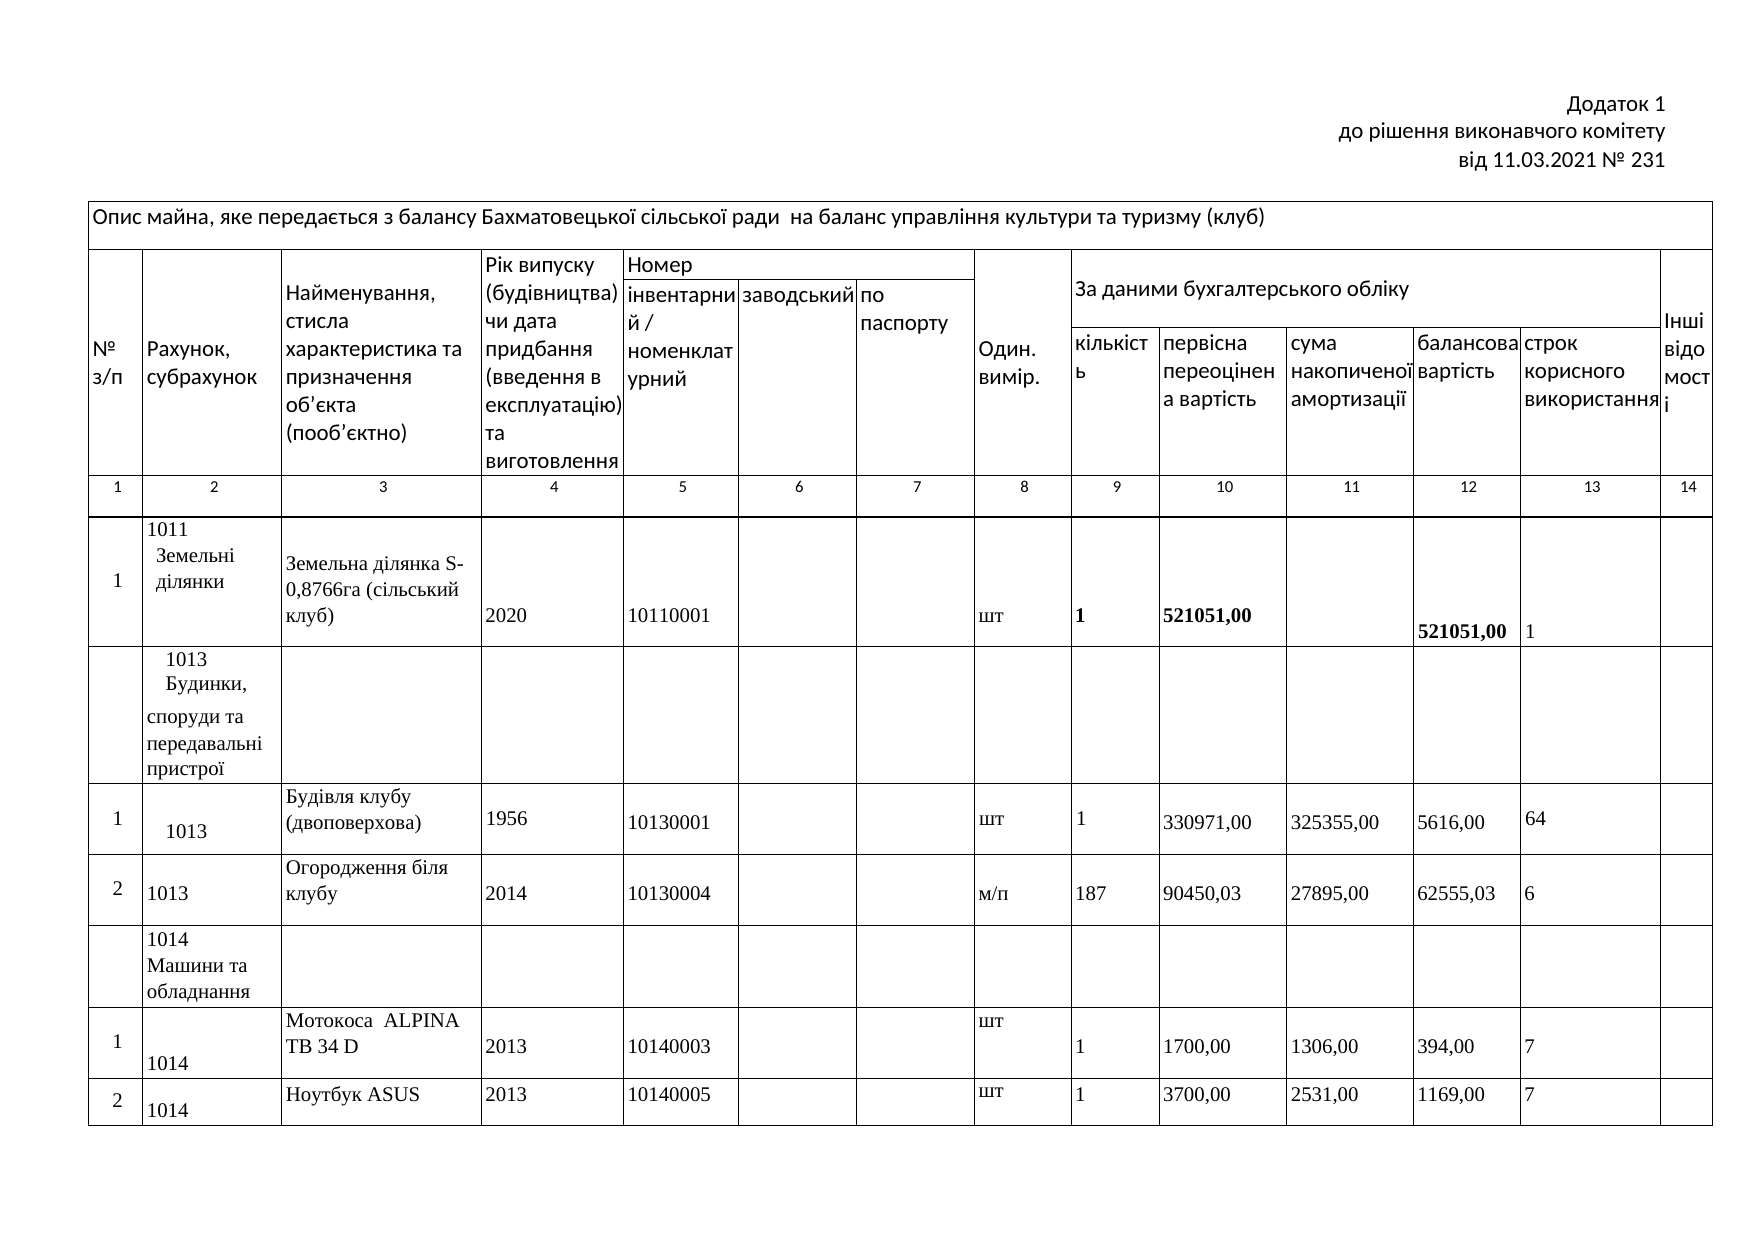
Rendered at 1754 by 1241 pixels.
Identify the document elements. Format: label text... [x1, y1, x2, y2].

table_cell м/п [975, 855, 1071, 924]
table_cell [975, 926, 1071, 1007]
table_cell 330971,00 [1160, 784, 1286, 854]
table_cell Рік випуску (будівництва) чи дата придбання (введення в експлуатацію) та виготовлення [482, 250, 623, 475]
table_cell [624, 647, 738, 783]
table_cell [1160, 926, 1286, 1007]
table_cell Мотокоса ALPINA TB 34 D [282, 1008, 481, 1077]
table_cell Рахунок, субрахунок [143, 250, 281, 475]
table_cell 3 [282, 476, 481, 516]
table_cell 1 [89, 1008, 142, 1077]
table_cell Номер [624, 250, 974, 279]
table_cell шт [975, 518, 1071, 646]
table_cell [739, 1008, 856, 1077]
table_cell 5616,00 [1414, 784, 1520, 854]
table_cell інвентарний / номенклатурний [624, 280, 738, 475]
table_cell [739, 784, 856, 854]
table_cell 62555,03 [1414, 855, 1520, 924]
table_cell 1700,00 [1160, 1008, 1286, 1077]
table_cell 12 [1414, 476, 1520, 516]
table_cell [739, 855, 856, 924]
table_cell Земельна ділянка S-0,8766га (сільський клуб) [282, 518, 481, 646]
table_cell [1661, 647, 1712, 783]
table_cell 1 [1072, 1008, 1159, 1077]
table_cell шт [975, 1079, 1071, 1125]
table_cell [1287, 647, 1413, 783]
table_cell 2013 [482, 1079, 623, 1125]
table_cell 394,00 [1414, 1008, 1520, 1077]
text від 11.03.2021 № 231 [88, 145, 1665, 173]
table_cell строк корисного використання [1521, 328, 1660, 475]
table_cell [739, 647, 856, 783]
table_cell 10 [1160, 476, 1286, 516]
table_cell 90450,03 [1160, 855, 1286, 924]
table_cell 14 [1661, 476, 1712, 516]
table_cell [857, 647, 974, 783]
table_cell [624, 926, 738, 1007]
table_cell 1 [89, 518, 142, 646]
table_cell Інші відомості [1661, 250, 1712, 475]
table_cell 521051,00 [1160, 518, 1286, 646]
table_cell Ноутбук ASUS [282, 1079, 481, 1125]
table_cell 2014 [482, 855, 623, 924]
table_cell [1521, 926, 1660, 1007]
table_cell 8 [975, 476, 1071, 516]
table_cell заводський [739, 280, 856, 475]
table_cell по паспорту [857, 280, 974, 475]
table_cell [857, 855, 974, 924]
table_cell 1 [1072, 1079, 1159, 1125]
table_cell 7 [1521, 1008, 1660, 1077]
table_cell [1160, 647, 1286, 783]
table_cell 10140003 [624, 1008, 738, 1077]
table_cell 1306,00 [1287, 1008, 1413, 1077]
table_cell 521051,00 [1414, 518, 1520, 646]
table_cell [1661, 518, 1712, 646]
table_cell [857, 1079, 974, 1125]
text до рішення виконавчого комітету [88, 117, 1665, 145]
table_cell 1 [1072, 518, 1159, 646]
table_cell 9 [1072, 476, 1159, 516]
table_cell 1013 Будинки, споруди та передавальні пристрої [143, 647, 281, 783]
table_cell [1414, 647, 1520, 783]
table_cell [857, 926, 974, 1007]
table_cell [282, 926, 481, 1007]
table_cell 1 [89, 784, 142, 854]
table_cell 325355,00 [1287, 784, 1413, 854]
table_cell шт [975, 1008, 1071, 1077]
table_cell [1287, 926, 1413, 1007]
table_cell [1521, 647, 1660, 783]
table_cell 2 [89, 1079, 142, 1125]
table_cell [89, 926, 142, 1007]
table_cell 1 [89, 476, 142, 516]
table_cell 4 [482, 476, 623, 516]
table_cell 7 [857, 476, 974, 516]
table_cell [1661, 1008, 1712, 1077]
table_cell 6 [739, 476, 856, 516]
table_cell [857, 518, 974, 646]
table_cell За даними бухгалтерського обліку [1072, 250, 1660, 327]
table_cell 187 [1072, 855, 1159, 924]
table_cell [1072, 647, 1159, 783]
table_cell 1013 [143, 784, 281, 854]
table_cell 1014 Машини та обладнання [143, 926, 281, 1007]
table_cell 1 [1072, 784, 1159, 854]
table_cell 10130001 [624, 784, 738, 854]
table_cell [89, 647, 142, 783]
table_header Опис майна, яке передається з балансу Бахматовецької сільської ради на баланс управління культури та туризму (клуб) [89, 202, 1712, 249]
table_cell 6 [1521, 855, 1660, 924]
table_cell [975, 647, 1071, 783]
table_cell [1661, 784, 1712, 854]
table_cell 1014 [143, 1079, 281, 1125]
table_cell 5 [624, 476, 738, 516]
table_cell [1287, 518, 1413, 646]
table_cell 10110001 [624, 518, 738, 646]
table_cell [739, 518, 856, 646]
table_cell 2531,00 [1287, 1079, 1413, 1125]
table_cell Будівля клубу (двоповерхова) [282, 784, 481, 854]
table_cell № з/п [89, 250, 142, 475]
table_cell балансова вартість [1414, 328, 1520, 475]
table_cell Один. вимір. [975, 250, 1071, 475]
table_cell 2013 [482, 1008, 623, 1077]
table_cell [857, 784, 974, 854]
table_cell 10130004 [624, 855, 738, 924]
table_cell Найменування, стисла характеристика та призначення об’єкта (пооб’єктно) [282, 250, 481, 475]
table_cell сума накопиченої амортизації [1287, 328, 1413, 475]
table_cell 3700,00 [1160, 1079, 1286, 1125]
table_cell первісна переоцінена вартість [1160, 328, 1286, 475]
table_cell 2 [143, 476, 281, 516]
table_cell 11 [1287, 476, 1413, 516]
table_cell 1011 Земельні ділянки [143, 518, 281, 646]
table_cell шт [975, 784, 1071, 854]
table_cell [1414, 926, 1520, 1007]
table_cell 1013 [143, 855, 281, 924]
table_cell кількість [1072, 328, 1159, 475]
table_cell 13 [1521, 476, 1660, 516]
text Додаток 1 [88, 89, 1665, 117]
table_cell [739, 926, 856, 1007]
table_cell 27895,00 [1287, 855, 1413, 924]
table_cell 2 [89, 855, 142, 924]
table_cell Огородження біля клубу [282, 855, 481, 924]
table_cell 7 [1521, 1079, 1660, 1125]
table_cell [739, 1079, 856, 1125]
table_cell [482, 926, 623, 1007]
table_cell [1661, 1079, 1712, 1125]
table_cell 1169,00 [1414, 1079, 1520, 1125]
table_cell 1 [1521, 518, 1660, 646]
table_cell [1072, 926, 1159, 1007]
table_cell [1661, 855, 1712, 924]
table_cell [1661, 926, 1712, 1007]
table_cell 1014 [143, 1008, 281, 1077]
table_cell 1956 [482, 784, 623, 854]
table_cell 2020 [482, 518, 623, 646]
table_cell [857, 1008, 974, 1077]
table_cell 64 [1521, 784, 1660, 854]
table_cell [482, 647, 623, 783]
table_cell [282, 647, 481, 783]
table_cell 10140005 [624, 1079, 738, 1125]
